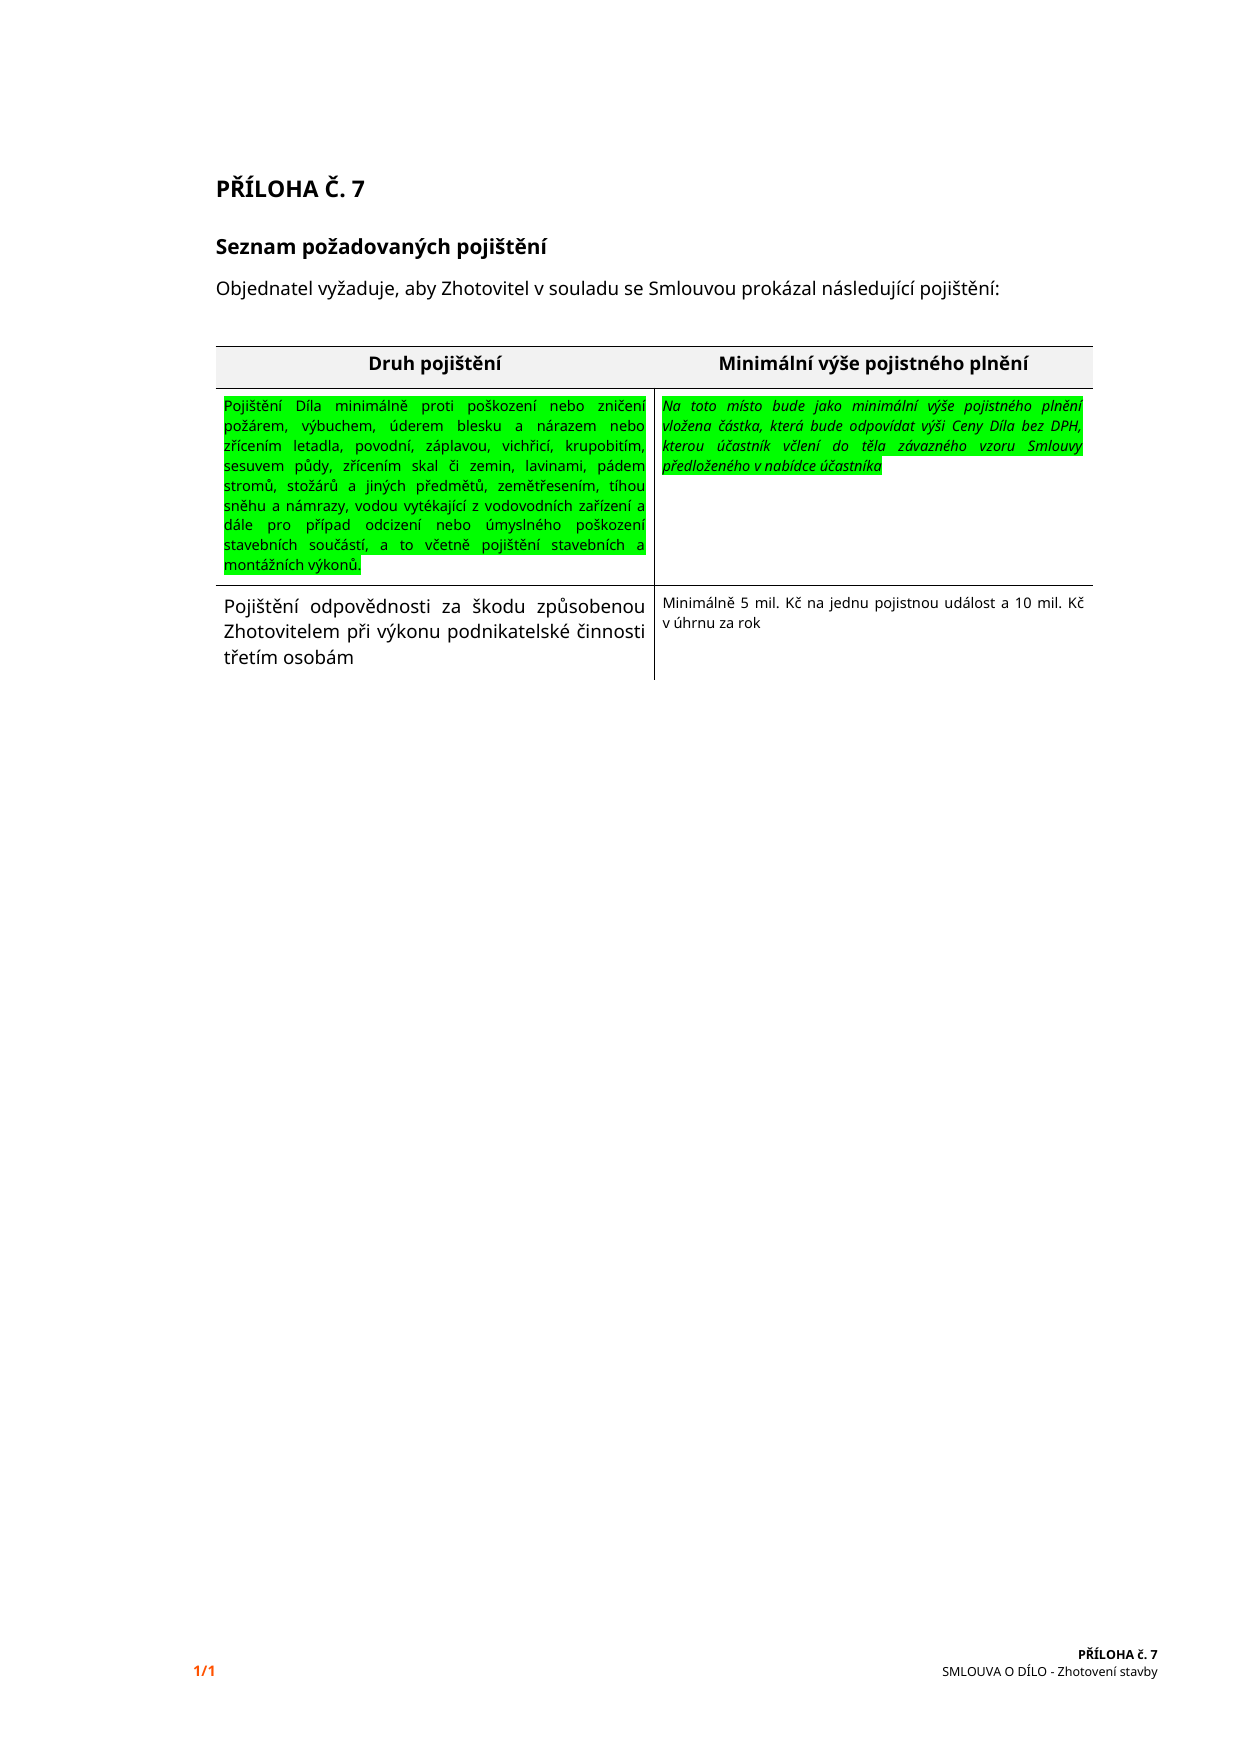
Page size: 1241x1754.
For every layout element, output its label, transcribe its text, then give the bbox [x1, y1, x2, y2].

table_cell Pojištění odpovědnosti za škodu způsobenou Zhotovitelem při výkonu podnikatelské činnosti třetím osobám [216, 586, 654, 680]
table_cell Na toto místo bude jako minimální výše pojistného plnění vložena částka, která bude odpovídat výši Ceny Díla bez DPH, kterou účastník včlení do těla závazného vzoru Smlouvy předloženého v nabídce účastníka [655, 389, 1093, 585]
table_cell Pojištění Díla minimálně proti poškození nebo zničení požárem, výbuchem, úderem blesku a nárazem nebo zřícením letadla, povodní, záplavou, vichřicí, krupobitím, sesuvem půdy, zřícením skal či zemin, lavinami, pádem stromů, stožárů a jiných předmětů, zemětřesením, tíhou sněhu a námrazy, vodou vytékající z vodovodních zařízení a dále pro případ odcizení nebo úmyslného poškození stavebních součástí, a to včetně pojištění stavebních a montážních výkonů. [216, 389, 654, 585]
text Seznam požadovaných pojištění [216, 232, 1093, 260]
text Příloha č. 7 [216, 172, 1093, 204]
table_header Druh pojištění [216, 347, 654, 388]
table_cell Minimálně 5 mil. Kč na jednu pojistnou událost a 10 mil. Kč v úhrnu za rok [655, 586, 1093, 680]
table_header Minimální výše pojistného plnění [654, 347, 1093, 388]
text Objednatel vyžaduje, aby Zhotovitel v souladu se Smlouvou prokázal následující pojištění: [216, 276, 1093, 301]
